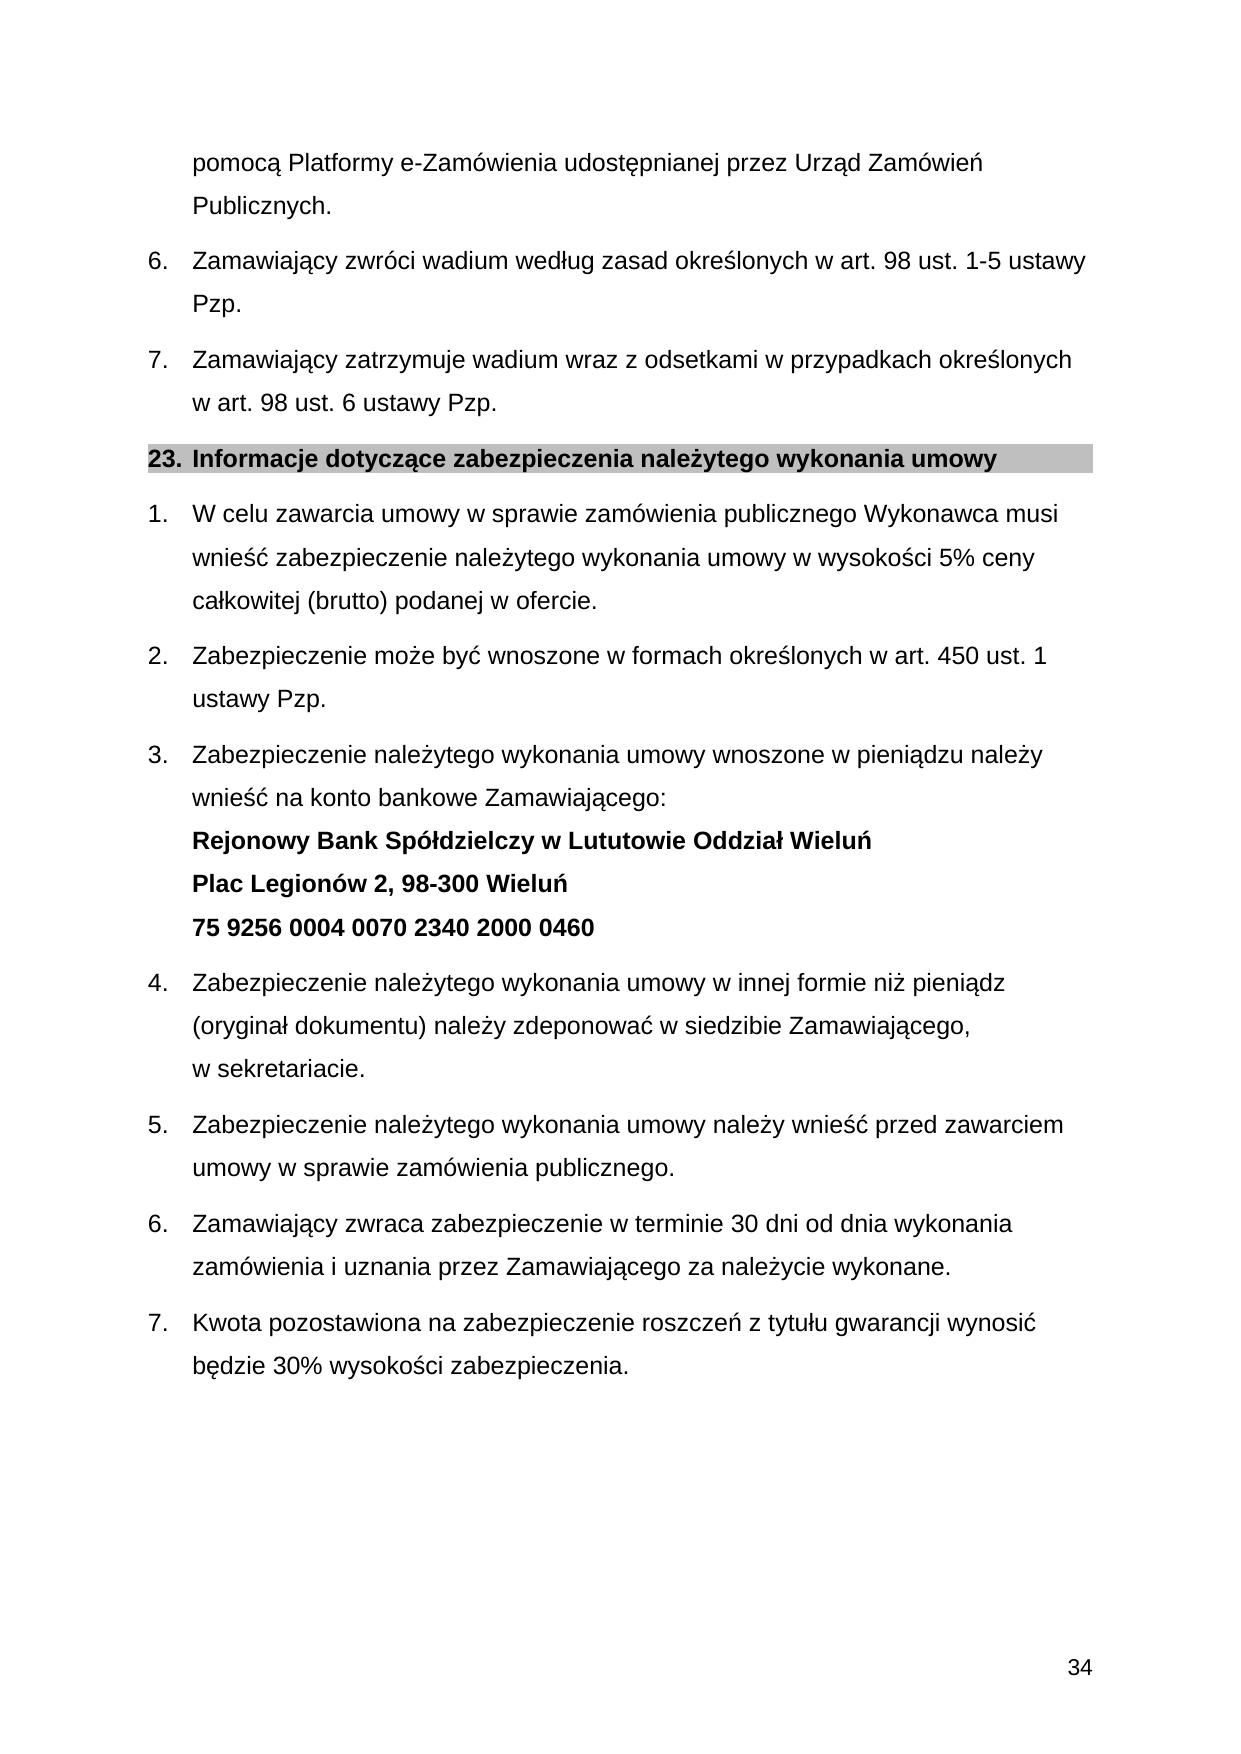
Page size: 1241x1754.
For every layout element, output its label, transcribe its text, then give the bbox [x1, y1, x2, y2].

list Zabezpieczenie należytego wykonania umowy wnoszone w pieniądzu należy wnieść na konto bankowe Zamawiającego: [148, 740, 1093, 812]
list Zamawiający zwróci wadium według zasad określonych w art. 98 ust. 1-5 ustawy Pzp. [148, 246, 1093, 318]
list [148, 148, 1093, 219]
list Zamawiający zwraca zabezpieczenie w terminie 30 dni od dnia wykonania zamówienia i uznania przez Zamawiającego za należycie wykonane. [148, 1209, 1093, 1281]
subtitle Informacje dotyczące zabezpieczenia należytego wykonania umowy [148, 444, 1093, 473]
list Zabezpieczenie należytego wykonania umowy w innej formie niż pieniądz (oryginał dokumentu) należy zdeponować w siedzibie Zamawiającego, w sekretariacie. [148, 968, 1093, 1083]
text 75 9256 0004 0070 2340 2000 0460 [192, 913, 1093, 941]
list Zabezpieczenie należytego wykonania umowy należy wnieść przed zawarciem umowy w sprawie zamówienia publicznego. [148, 1110, 1093, 1182]
list Kwota pozostawiona na zabezpieczenie roszczeń z tytułu gwarancji wynosić będzie 30% wysokości zabezpieczenia. [148, 1308, 1093, 1379]
text Rejonowy Bank Spółdzielczy w Lututowie Oddział Wieluń [192, 826, 1093, 855]
list W celu zawarcia umowy w sprawie zamówienia publicznego Wykonawca musi wnieść zabezpieczenie należytego wykonania umowy w wysokości 5% ceny całkowitej (brutto) podanej w ofercie. [148, 499, 1093, 614]
list Zamawiający zatrzymuje wadium wraz z odsetkami w przypadkach określonych w art. 98 ust. 6 ustawy Pzp. [148, 345, 1093, 417]
text Plac Legionów 2, 98-300 Wieluń [192, 869, 1093, 898]
list Zabezpieczenie może być wnoszone w formach określonych w art. 450 ust. 1 ustawy Pzp. [148, 641, 1093, 713]
